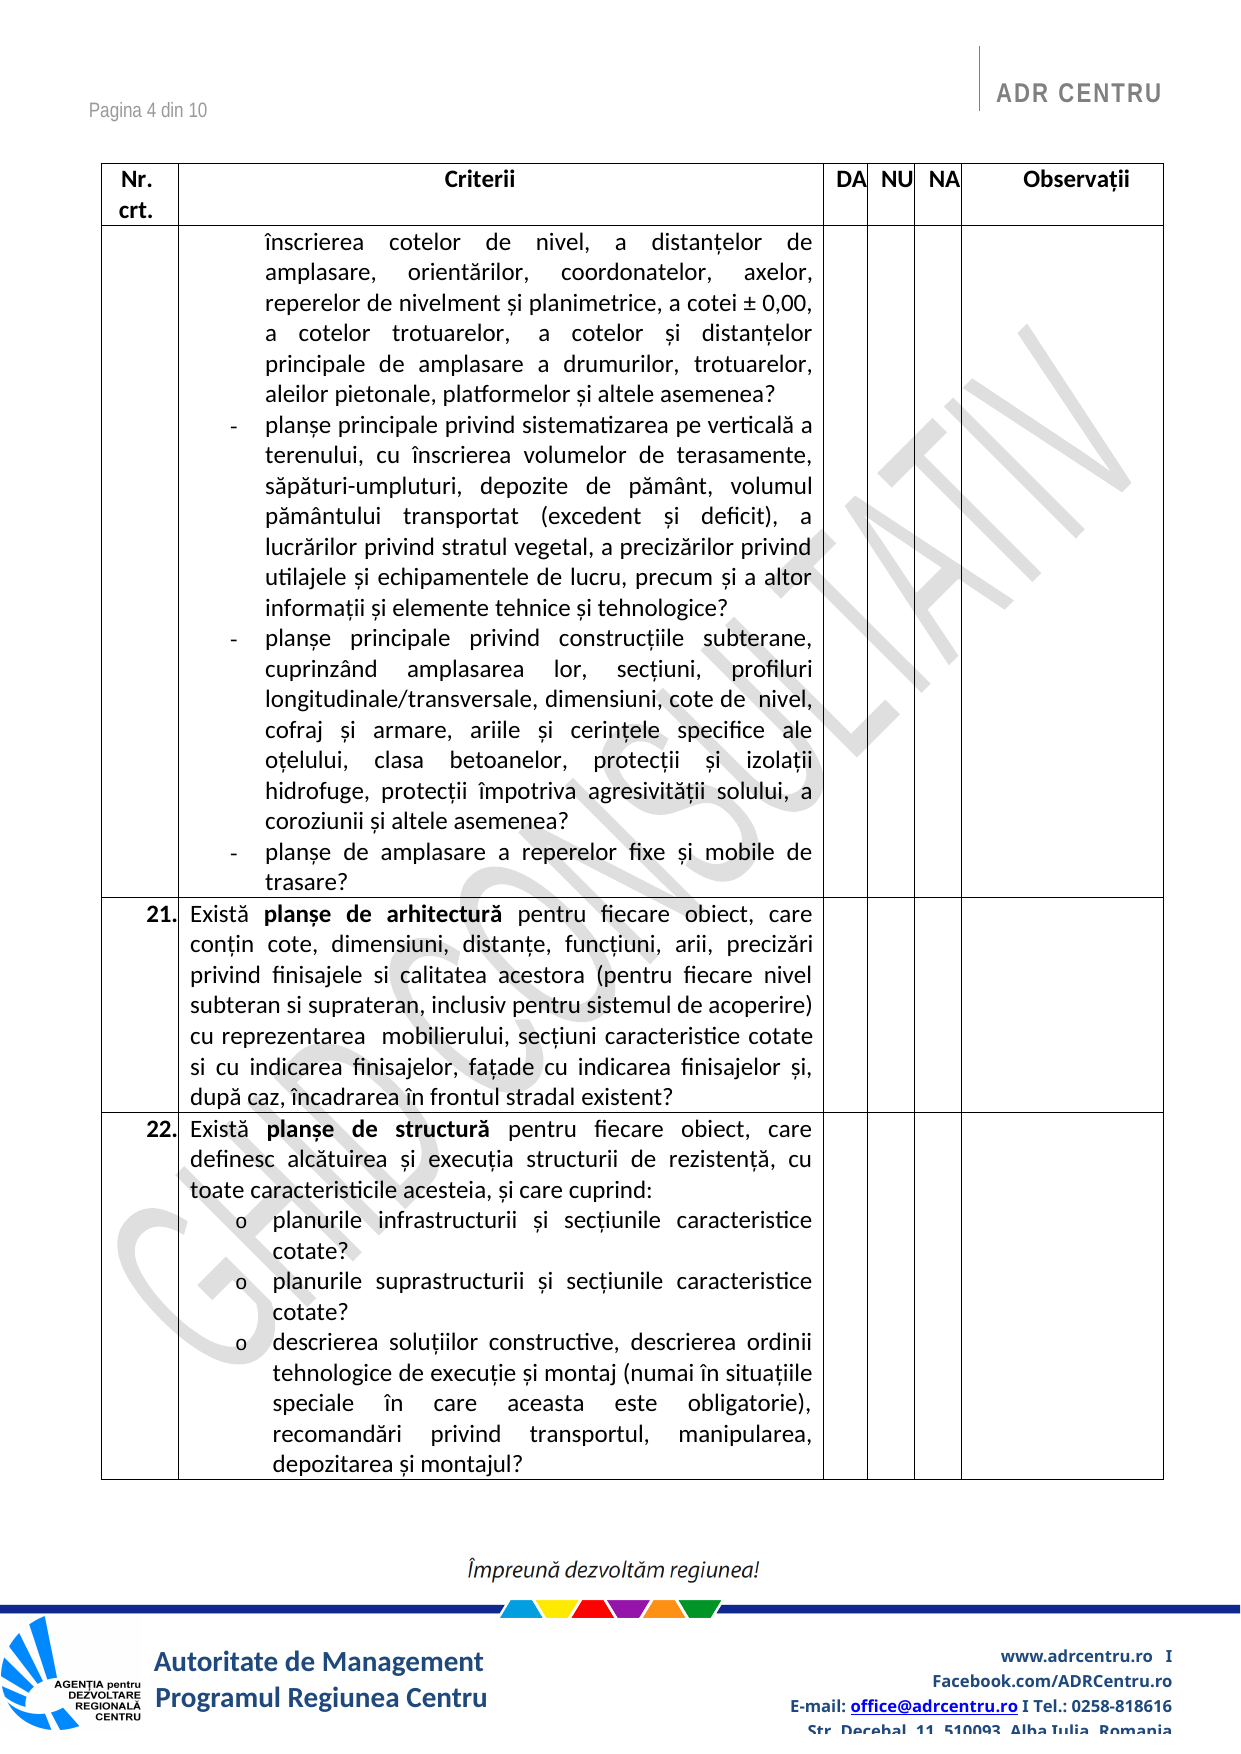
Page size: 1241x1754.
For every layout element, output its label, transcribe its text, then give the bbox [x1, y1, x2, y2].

table_cell [824, 226, 867, 897]
picture [0, 1600, 509, 1730]
table_header NA [915, 164, 961, 224]
picture [454, 1556, 773, 1583]
table_cell [915, 898, 961, 1112]
picture [533, 1600, 1241, 1618]
table_cell [102, 226, 178, 897]
table_cell [824, 898, 867, 1112]
table_cell [868, 898, 914, 1112]
table_header Nr. crt. [102, 164, 178, 224]
table_cell Există planşe de arhitectură pentru fiecare obiect, care conțin cote, dimensiuni, distanţe, funcţiuni, arii, precizări privind finisajele si calitatea acestora (pentru fiecare nivel subteran si suprateran, inclusiv pentru sistemul de acoperire) cu reprezentarea mobilierului, secţiuni caracteristice cotate si cu indicarea finisajelor, faţade cu indicarea finisajelor și, după caz, încadrarea în frontul stradal existent? [179, 898, 823, 1112]
table_cell [915, 1113, 961, 1479]
table_cell [102, 1113, 178, 1479]
table_cell [962, 1113, 1163, 1479]
table_cell Există planşe de structură pentru fiecare obiect, care definesc alcătuirea şi execuţia structurii de rezistenţă, cu toate caracteristicile acesteia, şi care cuprind: planurile infrastructurii şi secţiunile caracteristice cotate? planurile suprastructurii şi secţiunile caracteristice cotate? descrierea soluţiilor constructive, descrierea ordinii tehnologice de execuţie şi montaj (numai în situaţiile speciale în care aceasta este obligatorie), recomandări privind transportul, manipularea, depozitarea şi montajul? [179, 1113, 823, 1479]
table_cell [962, 898, 1163, 1112]
table_cell [102, 898, 178, 1112]
table_header Observații [962, 164, 1163, 224]
table_cell [868, 1113, 914, 1479]
table_cell [915, 226, 961, 897]
table_header Criterii [179, 164, 823, 224]
table_cell [824, 1113, 867, 1479]
table_header DA [824, 164, 867, 224]
table_cell [868, 226, 914, 897]
table_header NU [868, 164, 914, 224]
table_cell [962, 226, 1163, 897]
